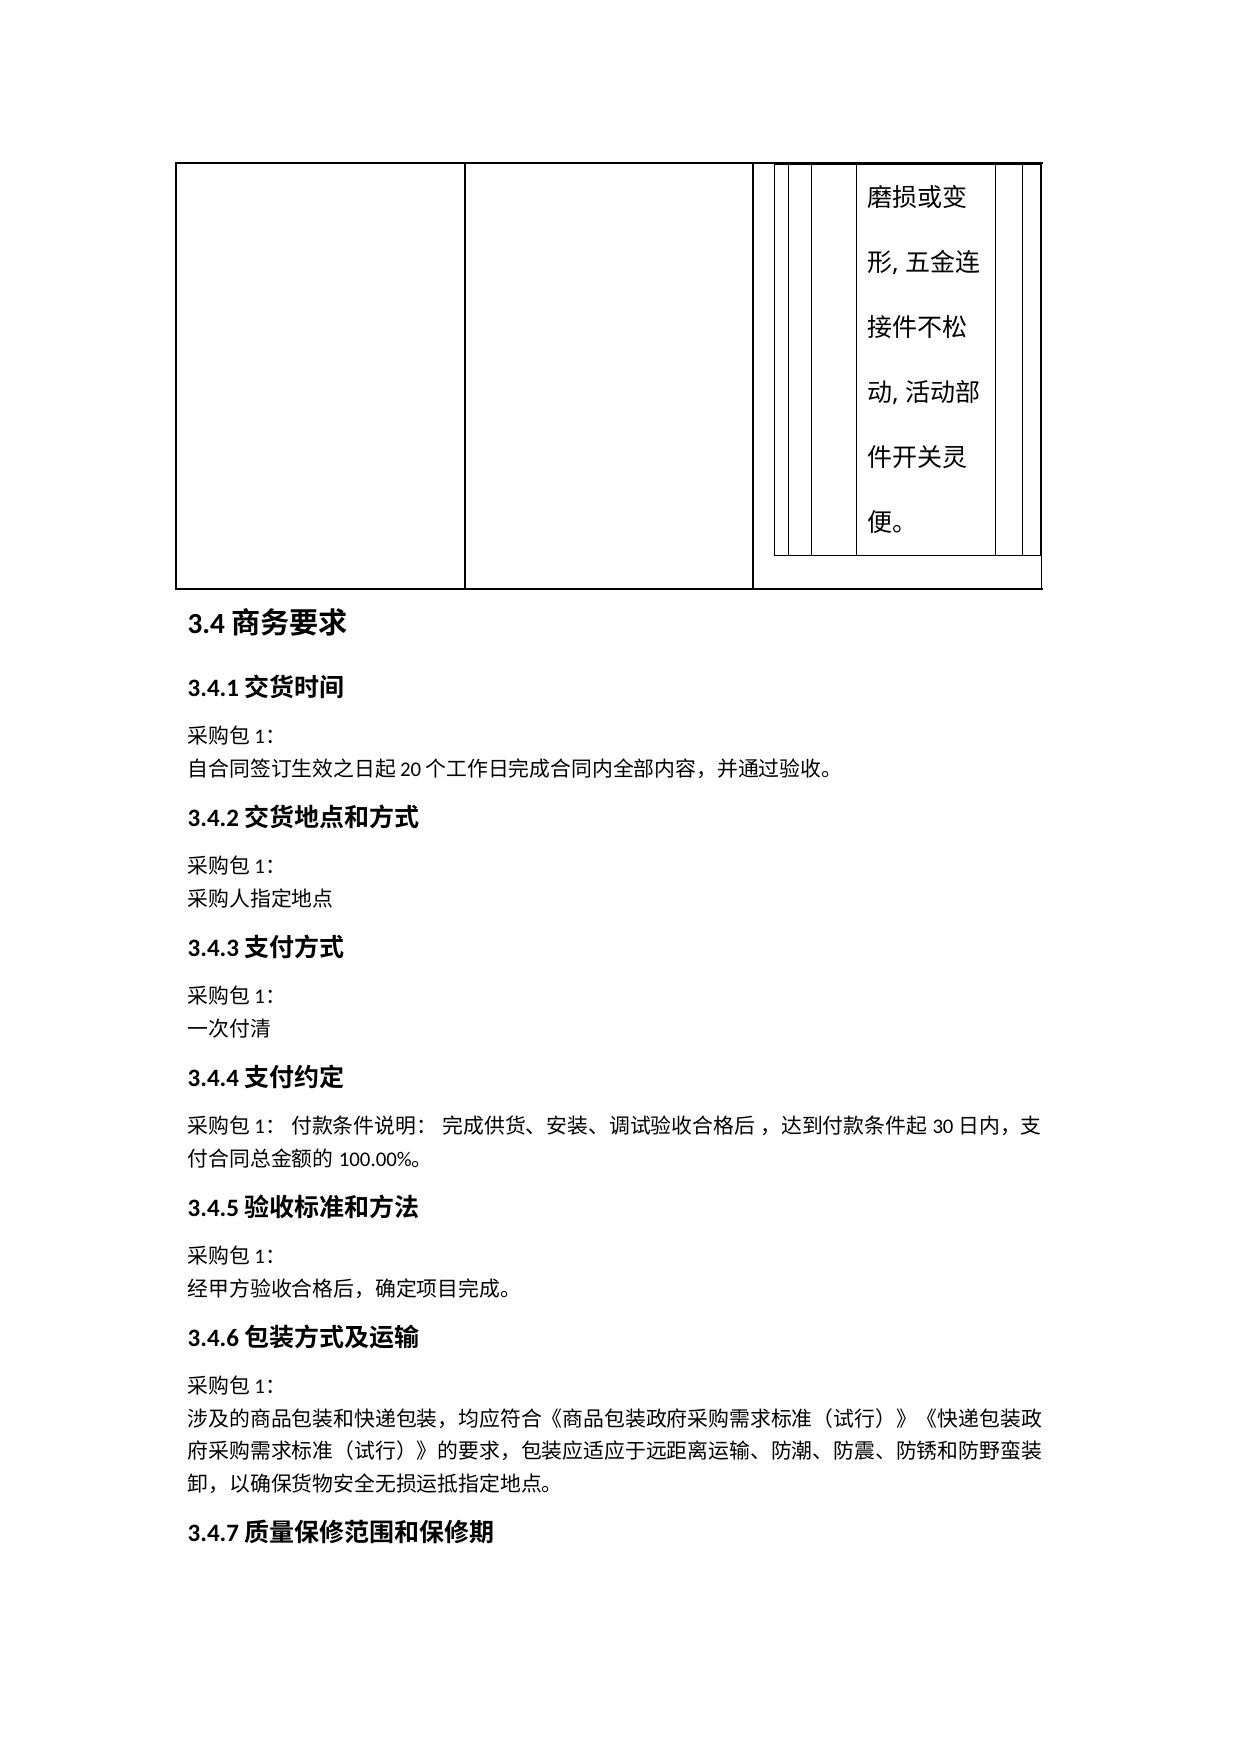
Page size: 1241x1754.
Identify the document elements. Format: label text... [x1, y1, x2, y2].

text 采购包1： 付款条件说明： 完成供货、安装、调试验收合格后 ，达到付款条件起 30 日内，支付合同总金额的 100.00%。 [187, 1110, 1053, 1175]
table_cell [177, 164, 464, 588]
text 3.4.5验收标准和方法 [187, 1175, 1053, 1240]
text 经甲方验收合格后，确定项目完成。 [187, 1272, 1053, 1305]
text 采购包1： [187, 720, 1053, 752]
text 涉及的商品包装和快递包装，均应符合《商品包装政府采购需求标准（试行）》《快递包装政府采购需求标准（试行）》的要求，包装应适应于远距离运输、防潮、防震、防锈和防野蛮装卸，以确保货物安全无损运抵指定地点。 [187, 1402, 1053, 1500]
text 3.4.1交货时间 [187, 655, 1053, 720]
text 采购包1： [187, 850, 1053, 882]
text 3.4.3支付方式 [187, 915, 1053, 980]
table_cell [754, 164, 1041, 588]
text 采购包1： [187, 980, 1053, 1012]
text 自合同签订生效之日起20个工作日完成合同内全部内容，并通过验收。 [187, 752, 1053, 785]
text 采购包1： [187, 1240, 1053, 1272]
text 一次付清 [187, 1012, 1053, 1045]
table_cell 1 [466, 164, 752, 588]
text 3.4.7质量保修范围和保修期 [187, 1500, 1053, 1565]
text 3.4.4支付约定 [187, 1045, 1053, 1110]
text 3.4.2交货地点和方式 [187, 785, 1053, 850]
text 3.4商务要求 [187, 590, 1053, 655]
text 3.4.6包装方式及运输 [187, 1305, 1053, 1370]
text 采购包1： [187, 1370, 1053, 1402]
text 采购人指定地点 [187, 882, 1053, 915]
